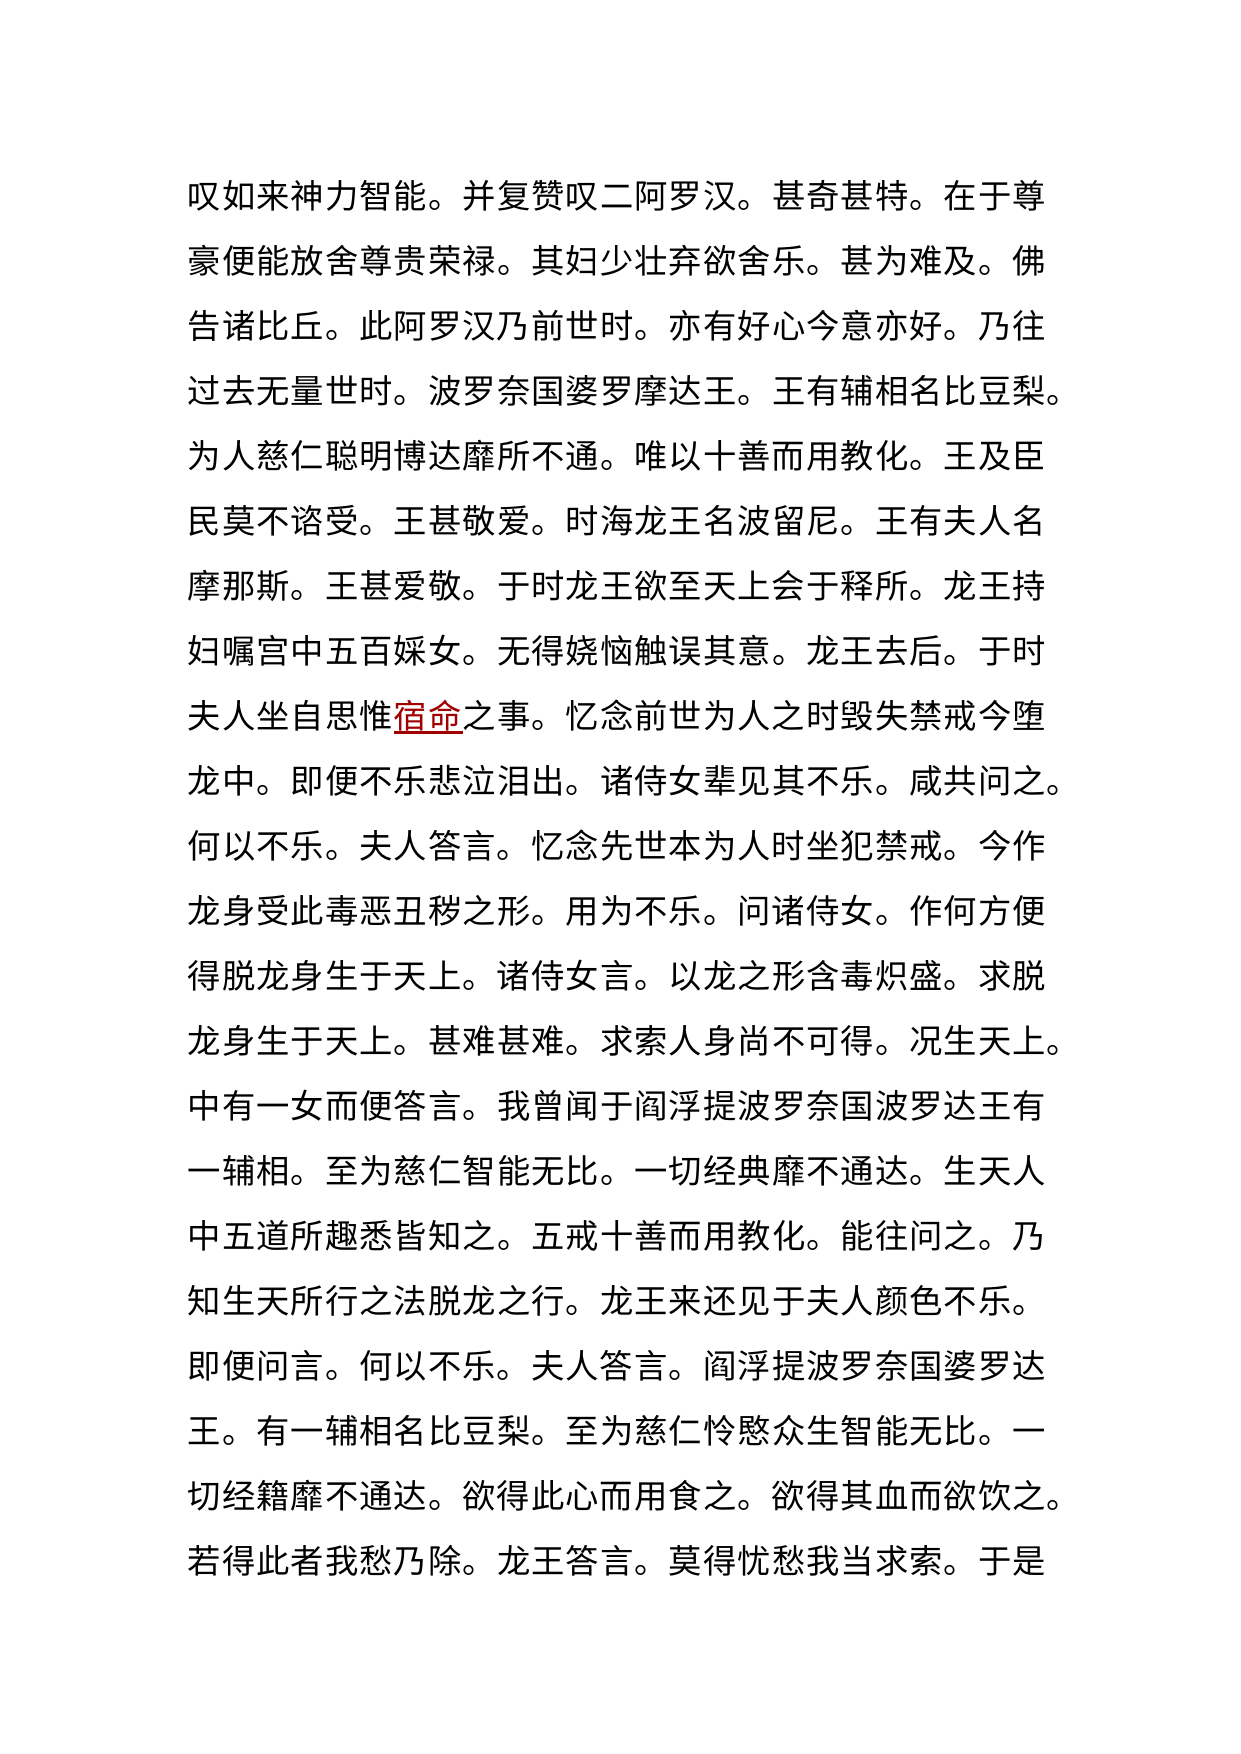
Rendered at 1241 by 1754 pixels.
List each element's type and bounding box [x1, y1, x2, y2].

text [187, 162, 1053, 1592]
